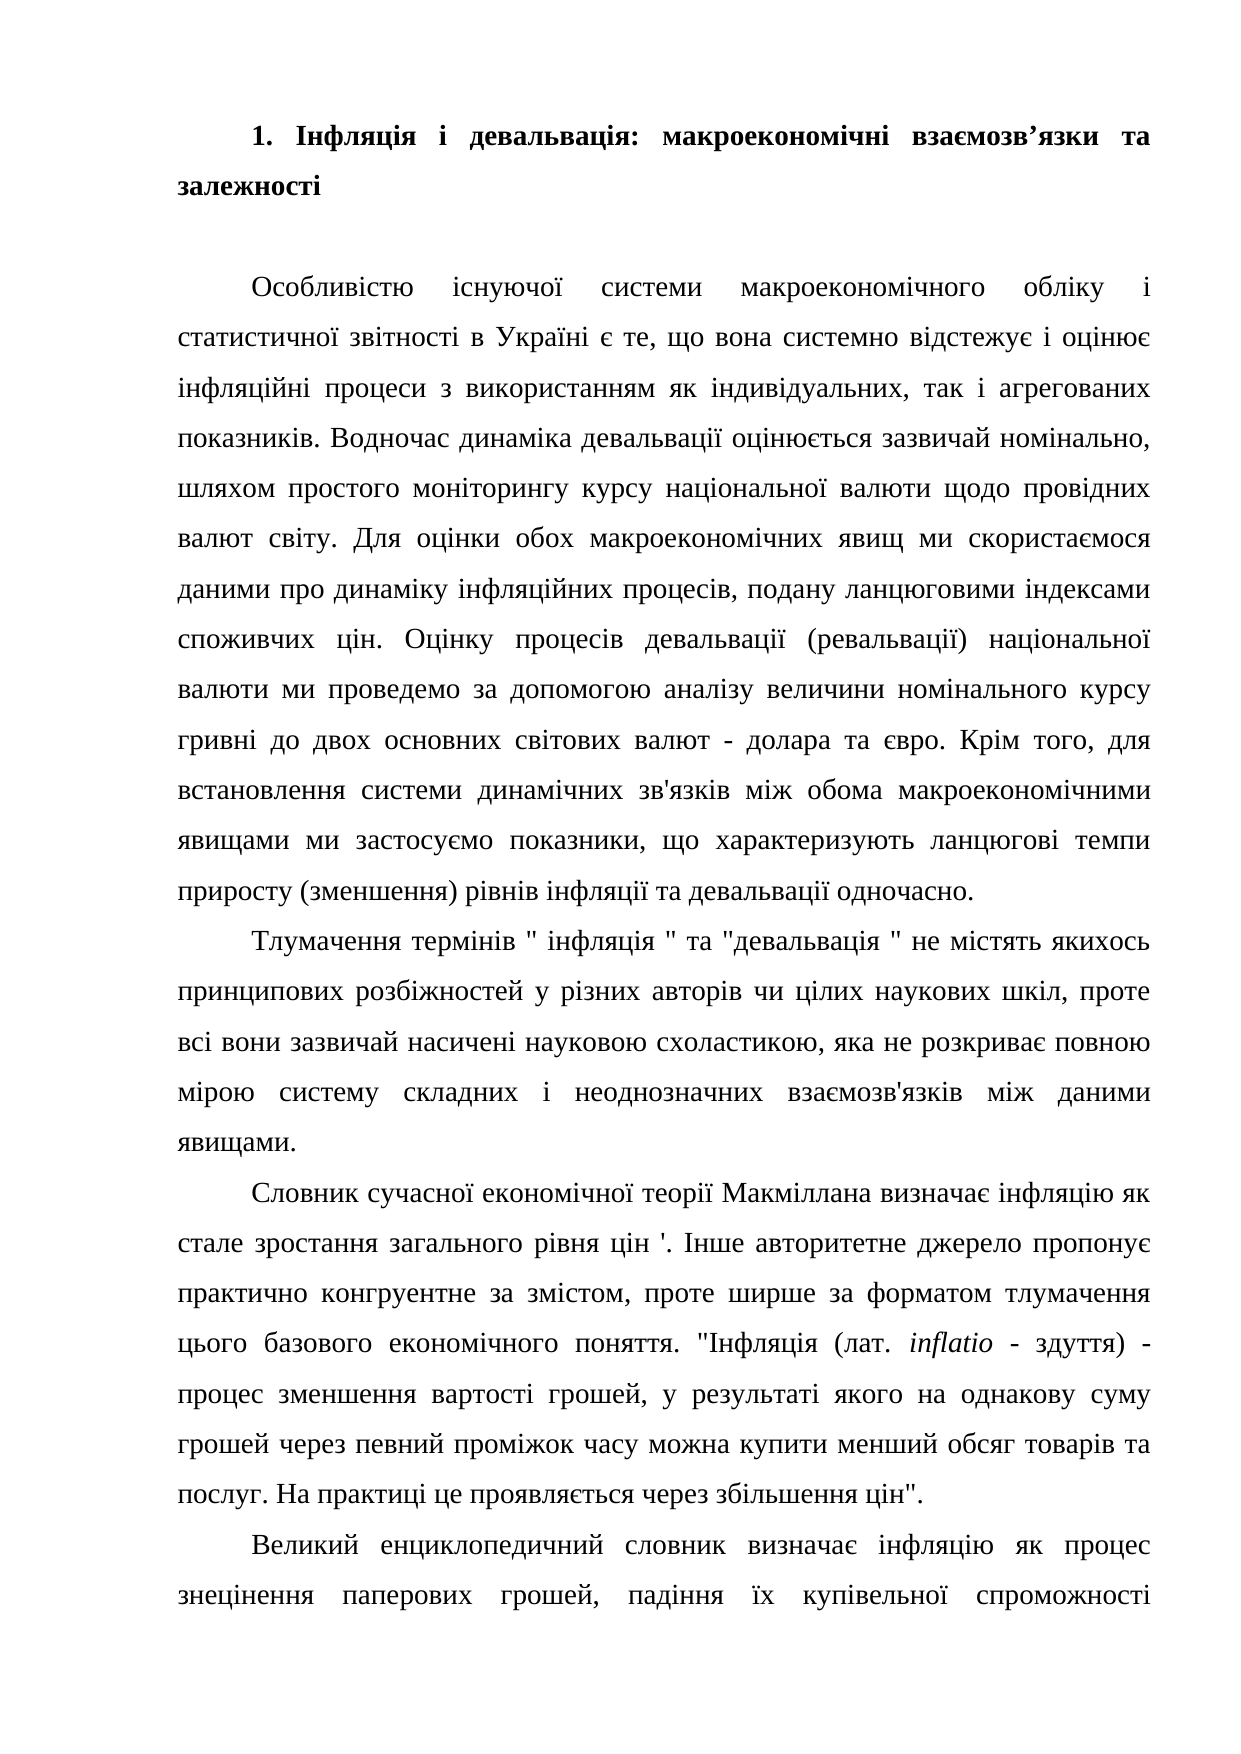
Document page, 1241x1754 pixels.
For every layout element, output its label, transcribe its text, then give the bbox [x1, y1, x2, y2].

text 1. Інфляція і девальвація: макроекономічні взаємозв’язки та залежності [177, 118, 1152, 202]
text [177, 1527, 1152, 1611]
text Особливістю існуючої системи макроекономічного обліку і статистичної звітності в Україні є те, що вона системно відстежує і оцінює інфляційні процеси з використанням як індивідуальних, так і агрегованих показників. Водночас динаміка девальвації оцінюється зазвичай номінально, шляхом простого моніторингу курсу національної валюти щодо провідних валют світу. Для оцінки обох макроекономічних явищ ми скористаємося даними про динаміку інфляційних процесів, подану ланцюговими індексами споживчих цін. Оцінку процесів девальвації (ревальвації) національної валюти ми проведемо за допомогою аналізу величини номінального курсу гривні до двох основних світових валют - долара та євро. Крім того, для встановлення системи динамічних зв'язків між обома макроекономічними явищами ми застосуємо показники, що характеризують ланцюгові темпи приросту (зменшення) рівнів інфляції та девальвації одночасно. [177, 269, 1152, 906]
text Словник сучасної економічної теорії Макміллана визначає інфляцію як стале зростання загального рівня цін '. Інше авторитетне джерело пропонує практично конгруентне за змістом, проте ширше за форматом тлумачення цього базового економічного поняття. "Інфляція (лат. inflatio - здуття) - процес зменшення вартості грошей, у результаті якого на однакову суму грошей через певний проміжок часу можна купити менший обсяг товарів та послуг. На практиці це проявляється через збільшення цін". [177, 1175, 1152, 1510]
text Тлумачення термінів " інфляція " та "девальвація " не містять якихось принципових розбіжностей у різних авторів чи цілих наукових шкіл, проте всі вони зазвичай насичені науковою схоластикою, яка не розкриває повною мірою систему складних і неоднозначних взаємозв'язків між даними явищами. [177, 923, 1152, 1158]
